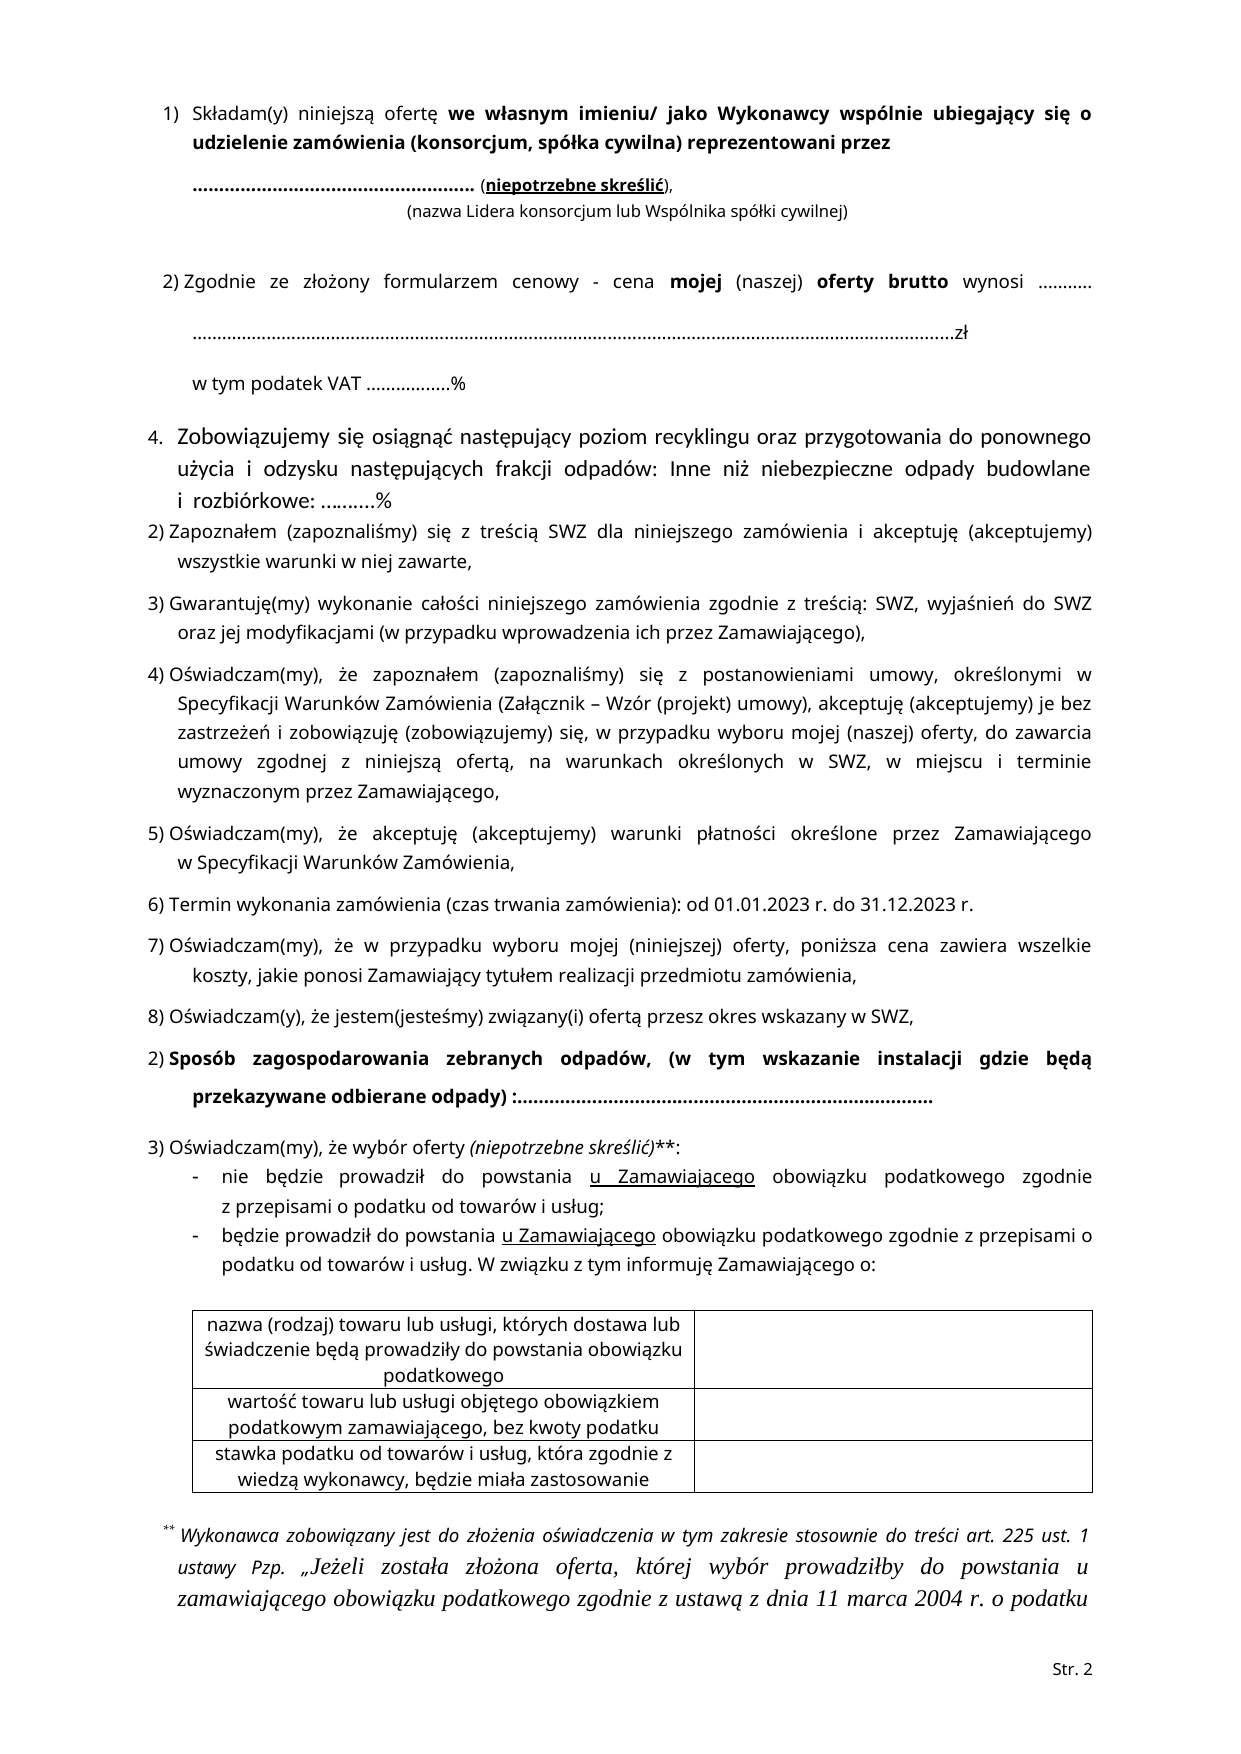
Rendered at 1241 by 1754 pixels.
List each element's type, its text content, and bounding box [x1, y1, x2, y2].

list Zobowiązujemy się osiągnąć następujący poziom recyklingu oraz przygotowania do ponownego użycia i odzysku następujących frakcji odpadów: Inne niż niebezpieczne odpady budowlane i rozbiórkowe: ……....% [148, 421, 1093, 515]
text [162, 1522, 1093, 1611]
list Składam(y) niniejszą ofertę we własnym imieniu/ jako Wykonawcy wspólnie ubiegający się o udzielenie zamówienia (konsorcjum, spółka cywilna) reprezentowani przez [162, 100, 1093, 154]
list Oświadczam(my), że zapoznałem (zapoznaliśmy) się z postanowieniami umowy, określonymi w Specyfikacji Warunków Zamówienia (Załącznik – Wzór (projekt) umowy), akceptuję (akceptujemy) je bez zastrzeżeń i zobowiązuję (zobowiązujemy) się, w przypadku wyboru mojej (naszej) oferty, do zawarcia umowy zgodnej z niniejszą ofertą, na warunkach określonych w SWZ, w miejscu i terminie wyznaczonym przez Zamawiającego, [148, 661, 1093, 803]
table_cell wartość towaru lub usługi objętego obowiązkiem podatkowym zamawiającego, bez kwoty podatku [193, 1389, 694, 1440]
list Oświadczam(my), że w przypadku wyboru mojej (niniejszej) oferty, poniższa cena zawiera wszelkie koszty, jakie ponosi Zamawiający tytułem realizacji przedmiotu zamówienia, [148, 933, 1093, 987]
table_cell stawka podatku od towarów i usług, która zgodnie z wiedzą wykonawcy, będzie miała zastosowanie [193, 1441, 694, 1492]
list (nazwa Lidera konsorcjum lub Wspólnika spółki cywilnej) [162, 200, 1093, 223]
list ..................................................... (niepotrzebne skreślić), [192, 171, 1093, 196]
table_cell [695, 1441, 1092, 1492]
list Oświadczam(y), że jestem(jesteśmy) związany(i) ofertą przesz okres wskazany w SWZ, [148, 1004, 1093, 1029]
list Oświadczam(my), że akceptuję (akceptujemy) warunki płatności określone przez Zamawiającego w Specyfikacji Warunków Zamówienia, [148, 820, 1093, 874]
list Oświadczam(my), że wybór oferty (niepotrzebne skreślić)**: [148, 1134, 1093, 1160]
table_cell [695, 1389, 1092, 1440]
list będzie prowadził do powstania u Zamawiającego obowiązku podatkowego zgodnie z przepisami o podatku od towarów i usług. W związku z tym informuję Zamawiającego o: [192, 1222, 1093, 1277]
list Zapoznałem (zapoznaliśmy) się z treścią SWZ dla niniejszego zamówienia i akceptuję (akceptujemy) wszystkie warunki w niej zawarte, [148, 519, 1093, 574]
list Zgodnie ze złożony formularzem cenowy - cena mojej (naszej) oferty brutto wynosi ………..…………………………………………………………………………………………………………………………................zł w tym podatek VAT ………….....% [162, 268, 1093, 396]
table_header [695, 1311, 1092, 1388]
list Termin wykonania zamówienia (czas trwania zamówienia): od 01.01.2023 r. do 31.12.2023 r. [148, 891, 1093, 916]
list Gwarantuję(my) wykonanie całości niniejszego zamówienia zgodnie z treścią: SWZ, wyjaśnień do SWZ oraz jej modyfikacjami (w przypadku wprowadzenia ich przez Zamawiającego), [148, 590, 1093, 645]
list Sposób zagospodarowania zebranych odpadów, (w tym wskazanie instalacji gdzie będą przekazywane odbierane odpady) :…………………………………………………………………… [148, 1045, 1093, 1109]
list nie będzie prowadził do powstania u Zamawiającego obowiązku podatkowego zgodnie z przepisami o podatku od towarów i usług; [192, 1164, 1093, 1218]
table_header nazwa (rodzaj) towaru lub usługi, których dostawa lub świadczenie będą prowadziły do powstania obowiązku podatkowego [193, 1311, 694, 1388]
